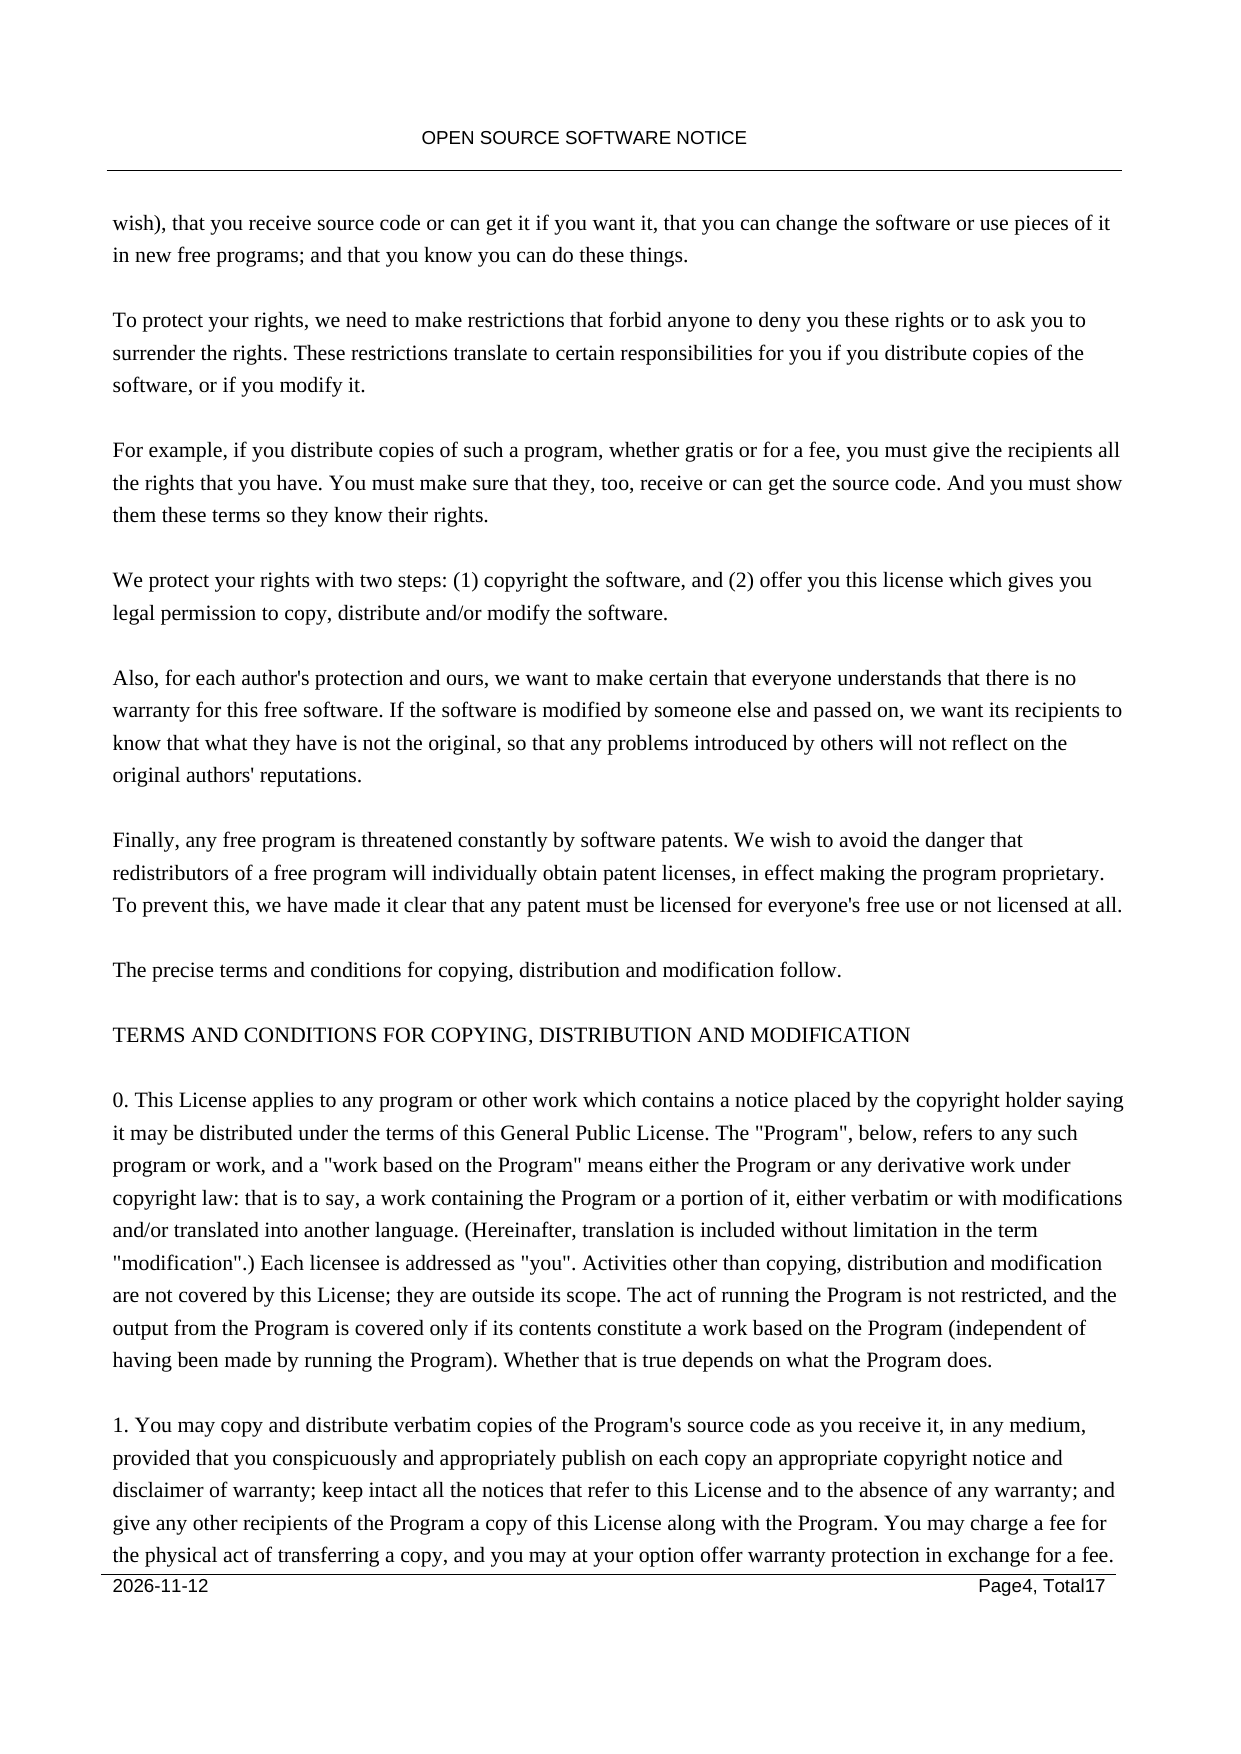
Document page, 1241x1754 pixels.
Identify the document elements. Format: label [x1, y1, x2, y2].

text [112, 206, 1128, 1571]
